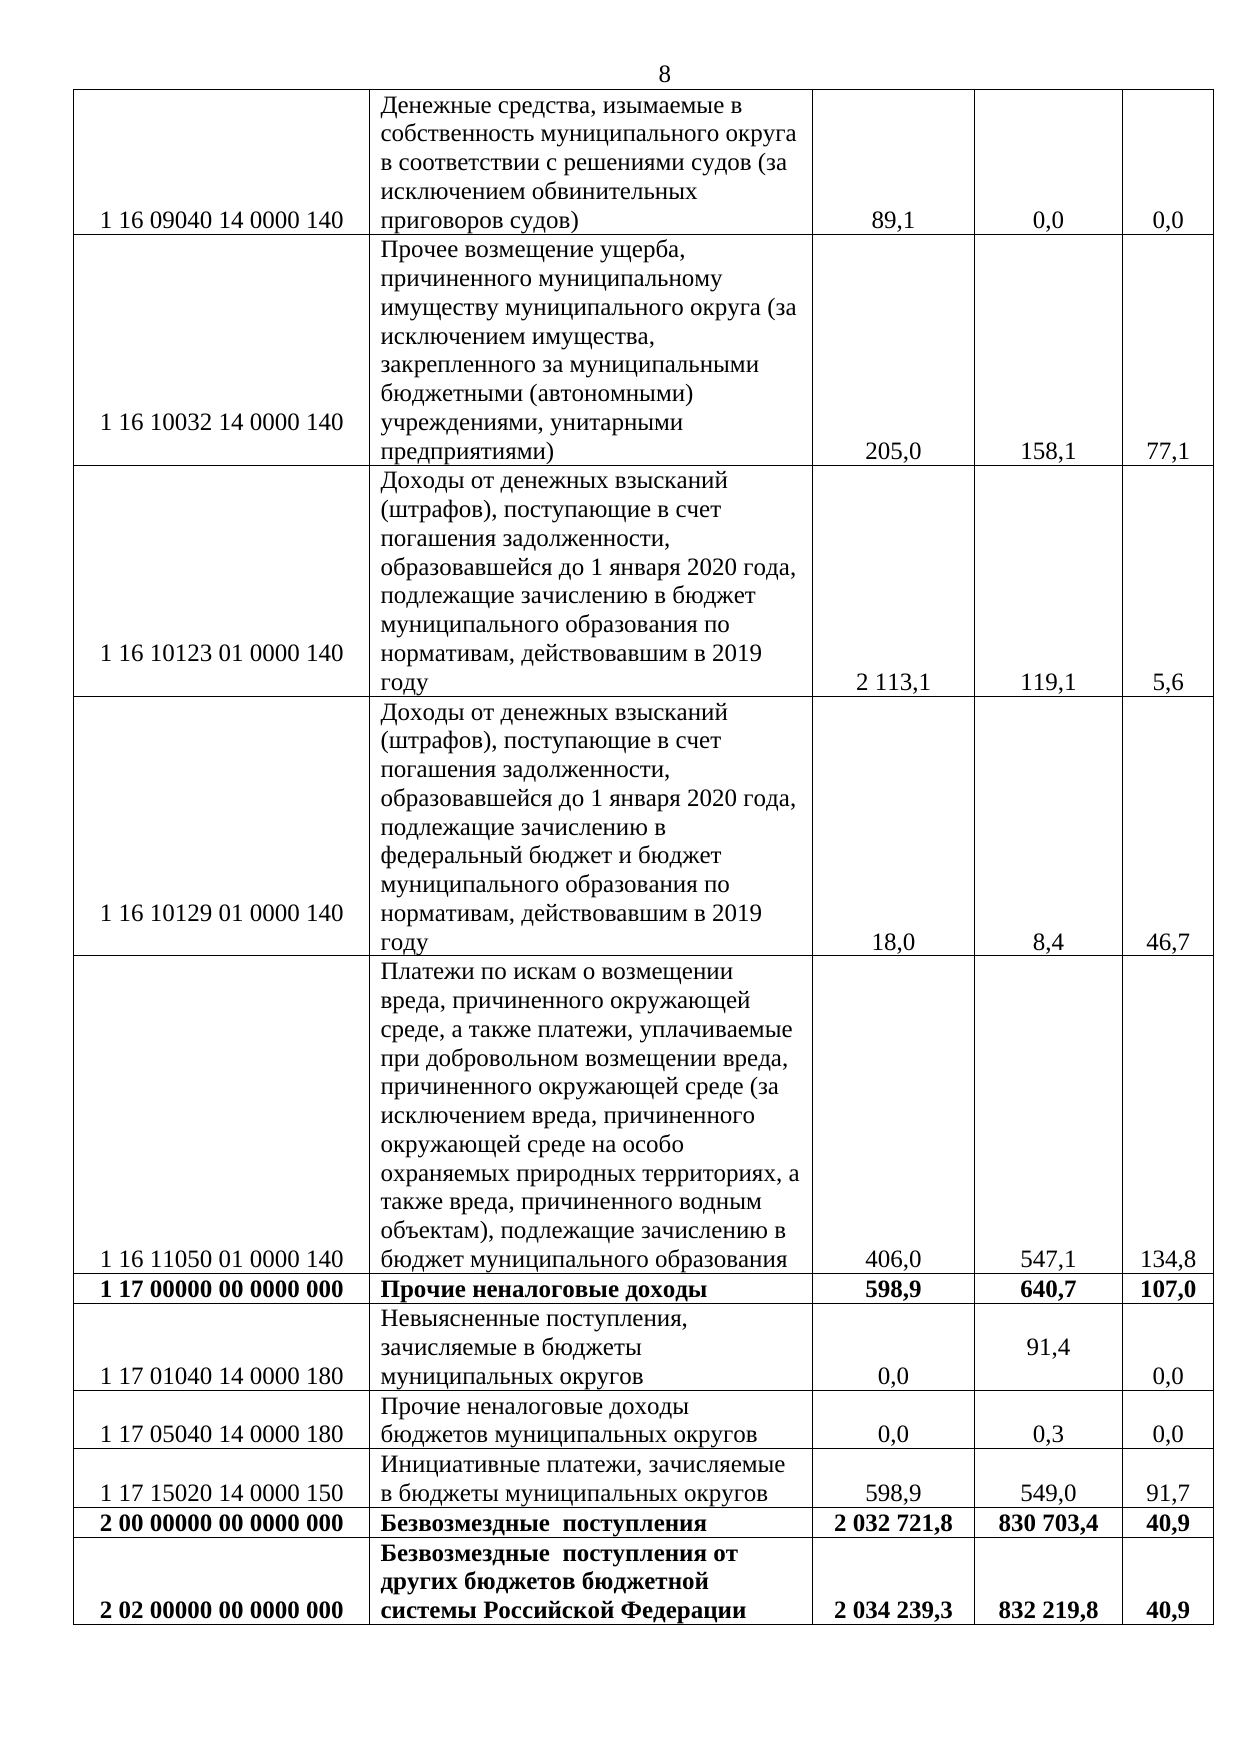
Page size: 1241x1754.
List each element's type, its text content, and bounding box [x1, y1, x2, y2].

table_cell 0,0 [813, 1304, 974, 1390]
table_cell Платежи по искам о возмещении вреда, причиненного окружающей среде, а также платежи, уплачиваемые при добровольном возмещении вреда, причиненного окружающей среде (за исключением вреда, причиненного окружающей среде на особо охраняемых природных территориях, а также вреда, причиненного водным объектам), подлежащие зачислению в бюджет муниципального образования [370, 956, 812, 1273]
table_cell 598,9 [813, 1449, 974, 1507]
table_cell 2 034 239,3 [813, 1538, 974, 1624]
table_cell 158,1 [975, 235, 1122, 464]
table_cell Невыясненные поступления, зачисляемые в бюджеты муниципальных округов [370, 1304, 812, 1390]
table_cell 1 17 00000 00 0000 000 [74, 1274, 369, 1302]
table_cell Безвозмездные поступления от других бюджетов бюджетной системы Российской Федерации [370, 1538, 812, 1624]
table_cell 0,0 [1123, 1304, 1213, 1390]
table_cell 40,9 [1123, 1538, 1213, 1624]
table_cell Прочие неналоговые доходы [370, 1274, 812, 1302]
table_cell Доходы от денежных взысканий (штрафов), поступающие в счет погашения задолженности, образовавшейся до 1 января 2020 года, подлежащие зачислению в федеральный бюджет и бюджет муниципального образования по нормативам, действовавшим в 2019 году [370, 697, 812, 955]
table_cell Прочее возмещение ущерба, причиненного муниципальному имуществу муниципального округа (за исключением имущества, закрепленного за муниципальными бюджетными (автономными) учреждениями, унитарными предприятиями) [370, 235, 812, 464]
table_cell Безвозмездные поступления [370, 1508, 812, 1537]
table_cell 1 16 10123 01 0000 140 [74, 466, 369, 696]
table_cell 1 16 10129 01 0000 140 [74, 697, 369, 955]
table_cell 2 032 721,8 [813, 1508, 974, 1537]
table_cell 549,0 [975, 1449, 1122, 1507]
table_cell Денежные средства, изымаемые в собственность муниципального округа в соответствии с решениями судов (за исключением обвинительных приговоров судов) [370, 90, 812, 233]
table_cell 0,3 [975, 1391, 1122, 1448]
table_cell 547,1 [975, 956, 1122, 1273]
table_cell Прочие неналоговые доходы бюджетов муниципальных округов [370, 1391, 812, 1448]
table_cell 1 16 10032 14 0000 140 [74, 235, 369, 464]
table_cell 8,4 [975, 697, 1122, 955]
table_cell 2 02 00000 00 0000 000 [74, 1538, 369, 1624]
table_cell 91,4 [975, 1304, 1122, 1390]
table_cell 119,1 [975, 466, 1122, 696]
table_cell 598,9 [813, 1274, 974, 1302]
table_cell 107,0 [1123, 1274, 1213, 1302]
table_cell 1 16 09040 14 0000 140 [74, 90, 369, 233]
table_cell 77,1 [1123, 235, 1213, 464]
table_cell 0,0 [1123, 90, 1213, 233]
table_cell 18,0 [813, 697, 974, 955]
table_cell 830 703,4 [975, 1508, 1122, 1537]
table_cell 0,0 [1123, 1391, 1213, 1448]
table_cell 640,7 [975, 1274, 1122, 1302]
table_cell 0,0 [813, 1391, 974, 1448]
table_cell 406,0 [813, 956, 974, 1273]
table_cell 5,6 [1123, 466, 1213, 696]
table_cell 832 219,8 [975, 1538, 1122, 1624]
table_cell 2 113,1 [813, 466, 974, 696]
table_cell 2 00 00000 00 0000 000 [74, 1508, 369, 1537]
table_cell 46,7 [1123, 697, 1213, 955]
table_cell 40,9 [1123, 1508, 1213, 1537]
table_cell Доходы от денежных взысканий (штрафов), поступающие в счет погашения задолженности, образовавшейся до 1 января 2020 года, подлежащие зачислению в бюджет муниципального образования по нормативам, действовавшим в 2019 году [370, 466, 812, 696]
table_cell 134,8 [1123, 956, 1213, 1273]
table_cell 0,0 [975, 90, 1122, 233]
table_cell 205,0 [813, 235, 974, 464]
table_cell 1 16 11050 01 0000 140 [74, 956, 369, 1273]
table_cell 1 17 05040 14 0000 180 [74, 1391, 369, 1448]
table_cell 1 17 15020 14 0000 150 [74, 1449, 369, 1507]
table_cell 91,7 [1123, 1449, 1213, 1507]
table_cell 1 17 01040 14 0000 180 [74, 1304, 369, 1390]
table_cell Инициативные платежи, зачисляемые в бюджеты муниципальных округов [370, 1449, 812, 1507]
table_cell 89,1 [813, 90, 974, 233]
